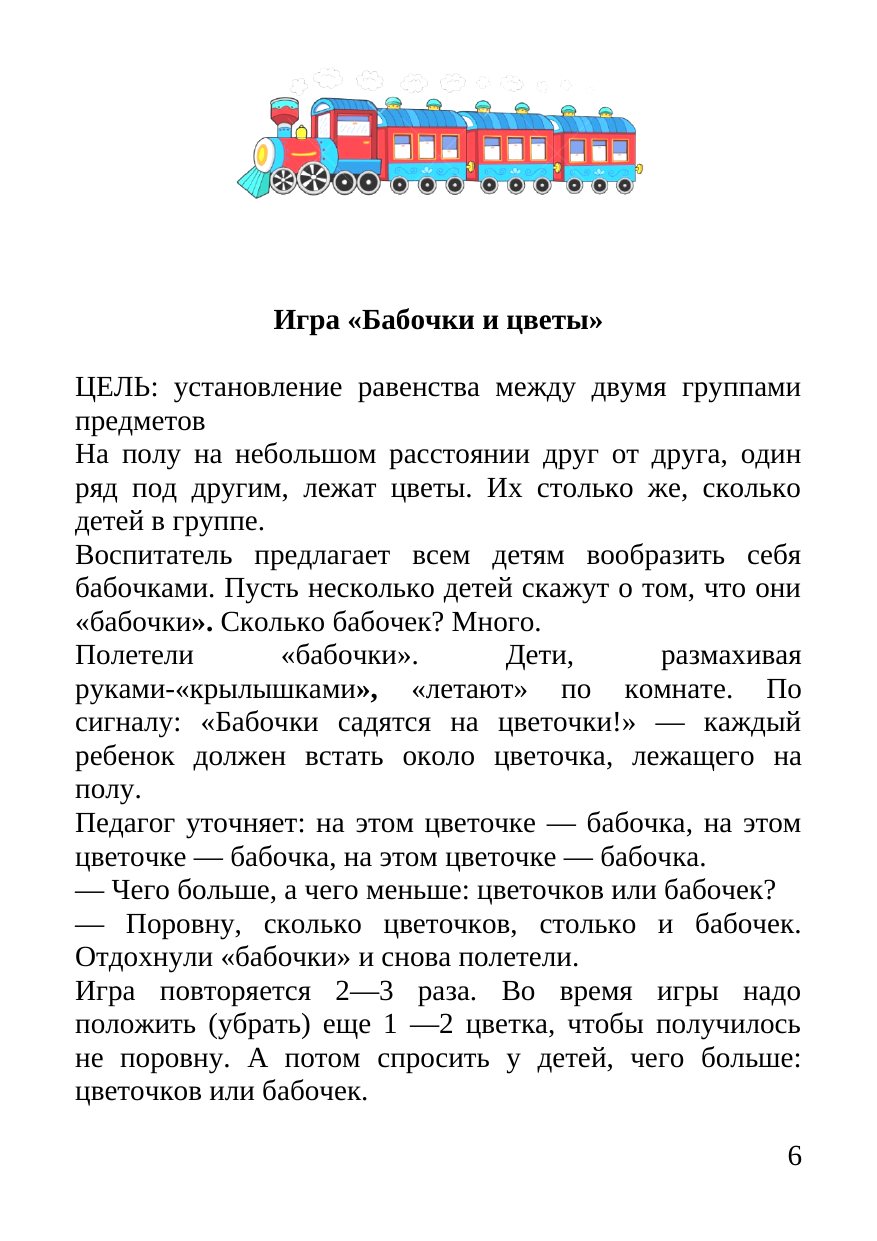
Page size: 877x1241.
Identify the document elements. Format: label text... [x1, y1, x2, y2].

text Воспитатель предлагает всем детям вообразить себя бабочками. Пусть несколько детей скажут о том, что они «бабочки». Сколько бабочек? Много. [75, 537, 802, 637]
text ЦЕЛЬ: установление равенства между двумя группами предметов [75, 369, 802, 436]
text — Поровну, сколько цветочков, столько и бабочек. Отдохнули «бабочки» и снова полетели. [75, 906, 802, 973]
text — Чего больше, а чего меньше: цветочков или бабочек? [75, 872, 802, 906]
text На полу на небольшом расстоянии друг от друга, один ряд под другим, лежат цветы. Их столько же, сколько детей в группе. [75, 436, 802, 537]
text Игра «Бабочки и цветы» [75, 302, 802, 336]
text Полетели «бабочки». Дети, размахивая руками-«крылышками», «летают» по комнате. По сигналу: «Бабочки садятся на цветочки!» — каждый ребенок должен встать около цветочка, лежащего на полу. [75, 637, 802, 805]
text Педагог уточняет: на этом цветочке — бабочка, на этом цветочке — бабочка, на этом цветочке — бабочка. [75, 805, 802, 872]
text Игра повторяется 2—3 раза. Во время игры надо положить (убрать) еще 1 —2 цветка, чтобы получилось не поровну. А потом спросить у детей, чего больше: цветочков или бабочек. [75, 973, 802, 1107]
